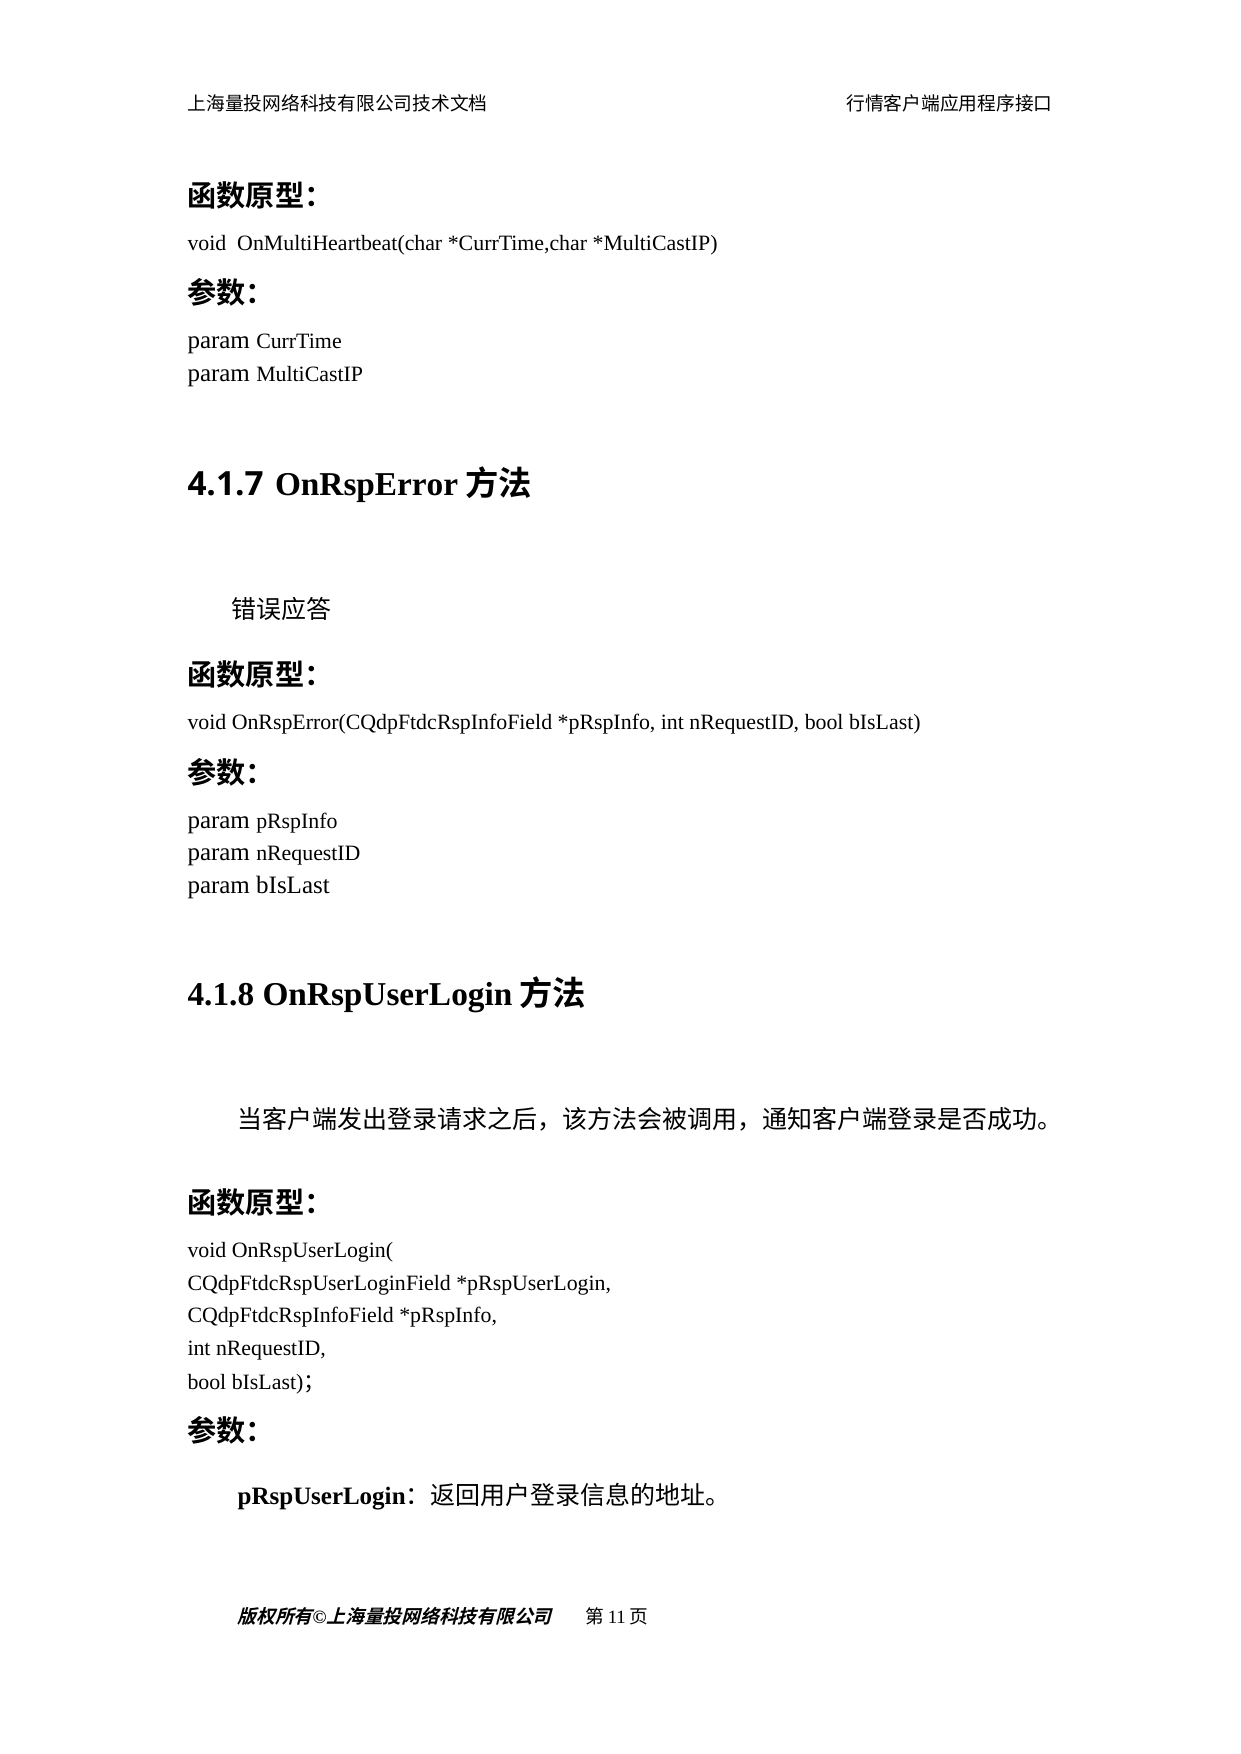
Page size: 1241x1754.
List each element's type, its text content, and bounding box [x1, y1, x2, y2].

text void OnRspError(CQdpFtdcRspInfoField *pRspInfo, int nRequestID, bool bIsLast) [187, 705, 1053, 738]
text param CurrTime [187, 323, 1053, 356]
text CQdpFtdcRspUserLoginField *pRspUserLogin, [187, 1266, 1053, 1298]
text 参数： [187, 258, 1053, 323]
text param MultiCastIP [187, 356, 1053, 388]
text 当客户端发出登录请求之后，该方法会被调用，通知客户端登录是否成功。 [187, 1085, 1053, 1150]
text 函数原型： [187, 640, 1053, 705]
text 参数： [187, 1396, 1053, 1461]
subtitle OnRspUserLogin方法 [187, 960, 1053, 1025]
text param nRequestID [187, 835, 1053, 868]
text 函数原型： [187, 161, 1053, 226]
text void OnMultiHeartbeat(char *CurrTime,char *MultiCastIP) [187, 226, 1053, 258]
subtitle OnRspError方法 [187, 448, 1053, 513]
text 参数： [187, 738, 1053, 803]
text pRspUserLogin：返回用户登录信息的地址。 [187, 1461, 1053, 1526]
text int nRequestID, [187, 1331, 1053, 1363]
text bool bIsLast)； [187, 1363, 1053, 1396]
text 函数原型： [187, 1168, 1053, 1233]
text param bIsLast [187, 868, 1053, 900]
text CQdpFtdcRspInfoField *pRspInfo, [187, 1298, 1053, 1331]
text param pRspInfo [187, 803, 1053, 835]
text 错误应答 [187, 575, 1053, 640]
text void OnRspUserLogin( [187, 1233, 1053, 1266]
